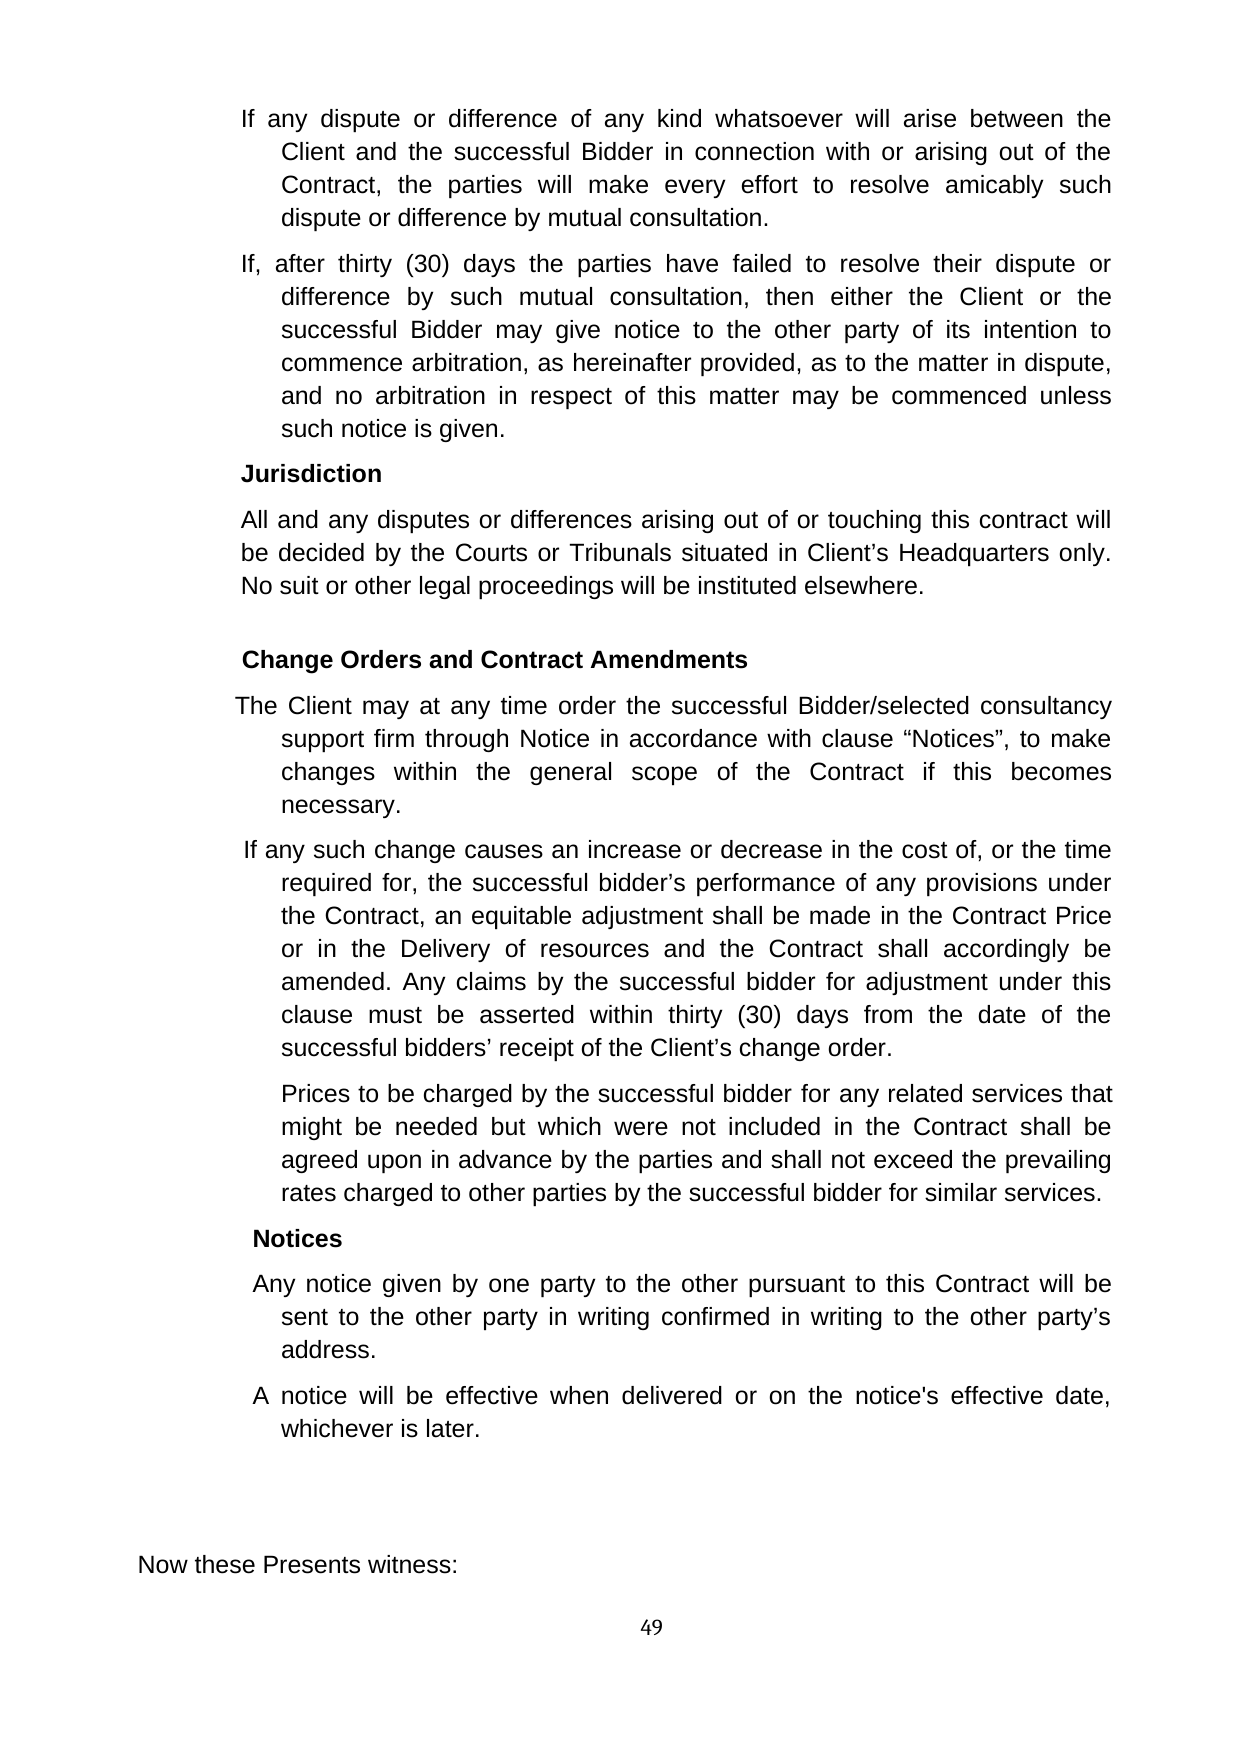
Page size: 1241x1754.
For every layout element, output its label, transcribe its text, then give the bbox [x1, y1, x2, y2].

list Notices [194, 1223, 1113, 1252]
list A notice will be effective when delivered or on the notice's effective date, whichever is later. [220, 1381, 1113, 1442]
list If any dispute or difference of any kind whatsoever will arise between the Client and the successful Bidder in connection with or arising out of the Contract, the parties will make every effort to resolve amicably such dispute or difference by mutual consultation. [220, 104, 1113, 232]
list The Client may at any time order the successful Bidder/selected consultancy support firm through Notice in accordance with clause “Notices”, to make changes within the general scope of the Contract if this becomes necessary. [220, 691, 1113, 818]
text All and any disputes or differences arising out of or touching this contract will be decided by the Courts or Tribunals situated in Client’s Headquarters only. No suit or other legal proceedings will be instituted elsewhere. [241, 505, 1113, 600]
list If any such change causes an increase or decrease in the cost of, or the time required for, the successful bidder’s performance of any provisions under the Contract, an equitable adjustment shall be made in the Contract Price or in the Delivery of resources and the Contract shall accordingly be amended. Any claims by the successful bidder for adjustment under this clause must be asserted within thirty (30) days from the date of the successful bidders’ receipt of the Client’s change order. [220, 835, 1113, 1062]
list Prices to be charged by the successful bidder for any related services that might be needed but which were not included in the Contract shall be agreed upon in advance by the parties and shall not exceed the prevailing rates charged to other parties by the successful bidder for similar services. [220, 1079, 1113, 1207]
list Any notice given by one party to the other pursuant to this Contract will be sent to the other party in writing confirmed in writing to the other party’s address. [220, 1269, 1113, 1364]
list If, after thirty (30) days the parties have failed to resolve their dispute or difference by such mutual consultation, then either the Client or the successful Bidder may give notice to the other party of its intention to commence arbitration, as hereinafter provided, as to the matter in dispute, and no arbitration in respect of this matter may be commenced unless such notice is given. [220, 249, 1113, 443]
list Jurisdiction [194, 459, 1113, 488]
text Now these Presents witness: [137, 1550, 1113, 1579]
list Change Orders and Contract Amendments [194, 645, 1113, 674]
